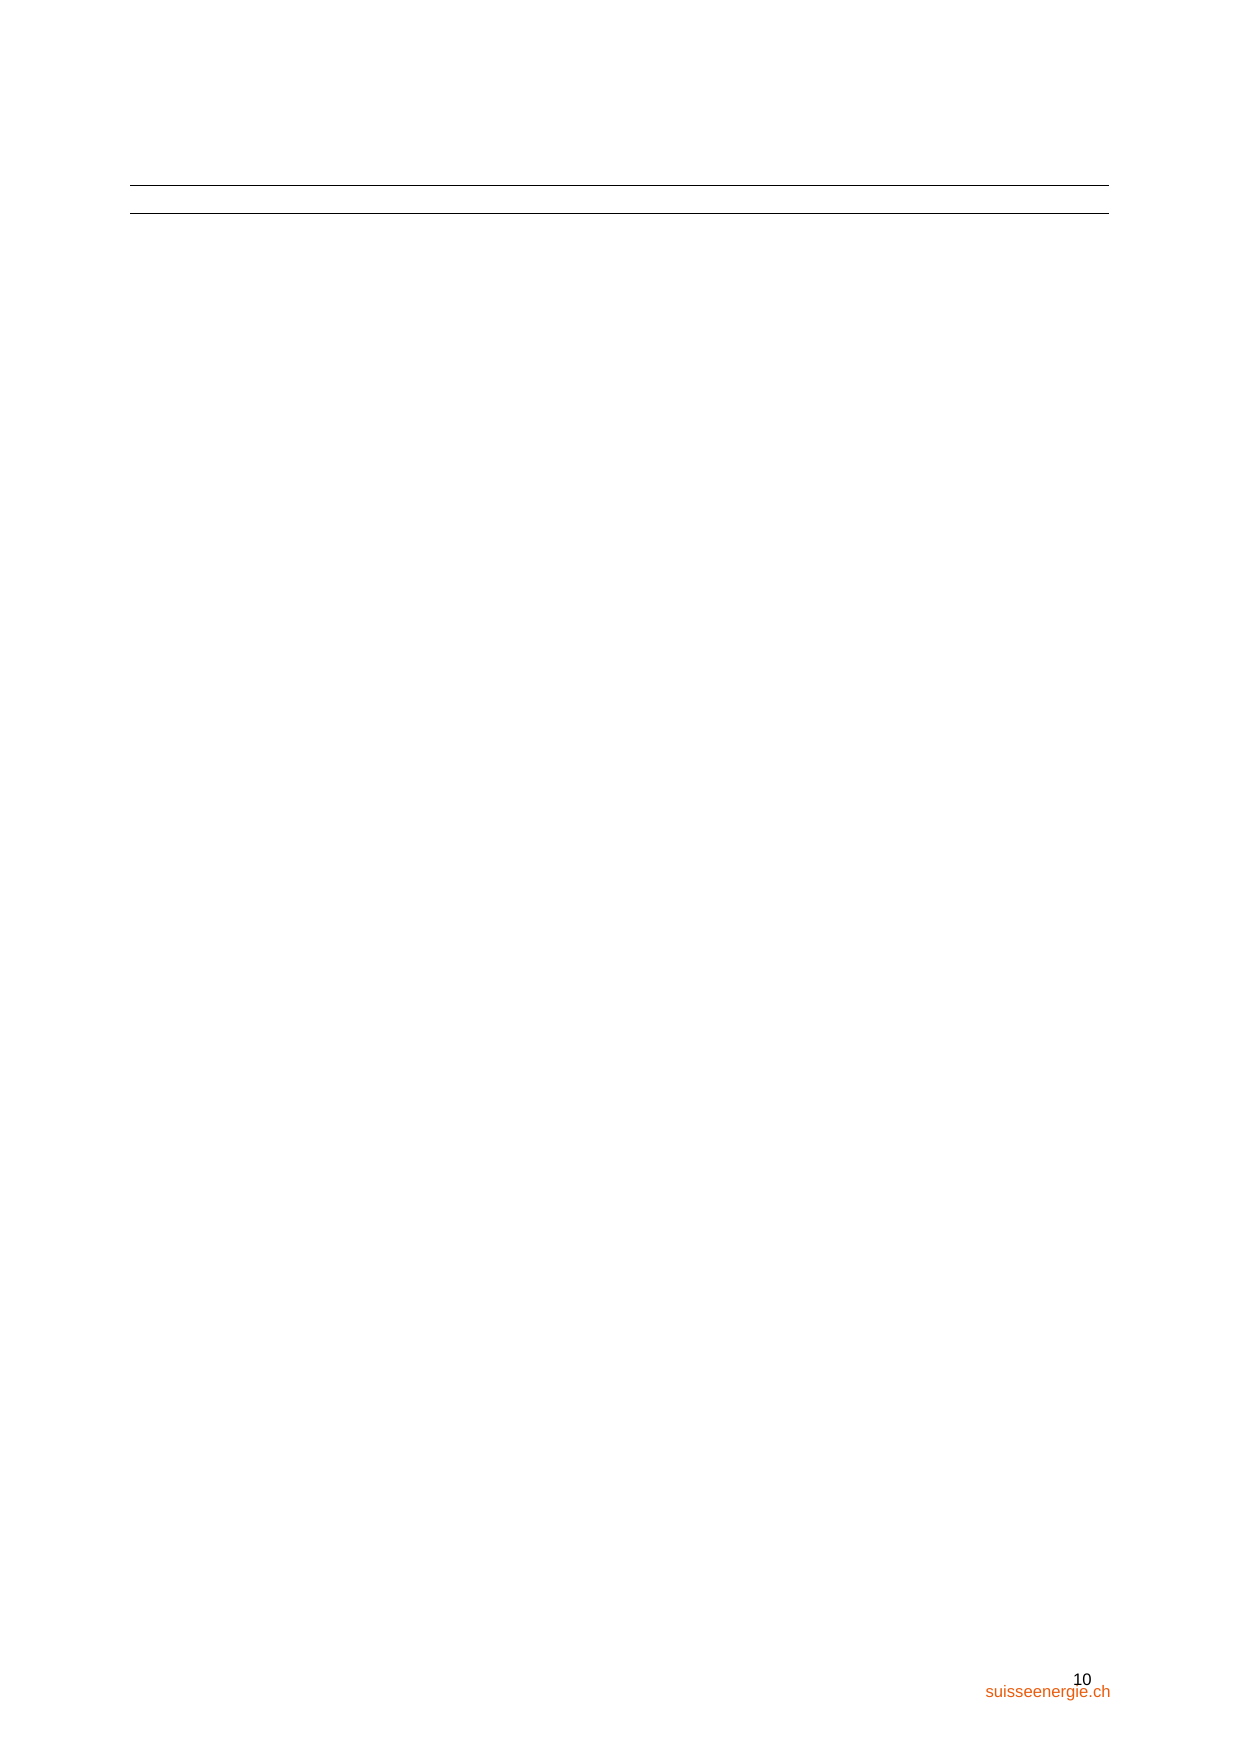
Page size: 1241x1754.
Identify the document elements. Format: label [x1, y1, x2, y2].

table_cell [130, 186, 1109, 213]
